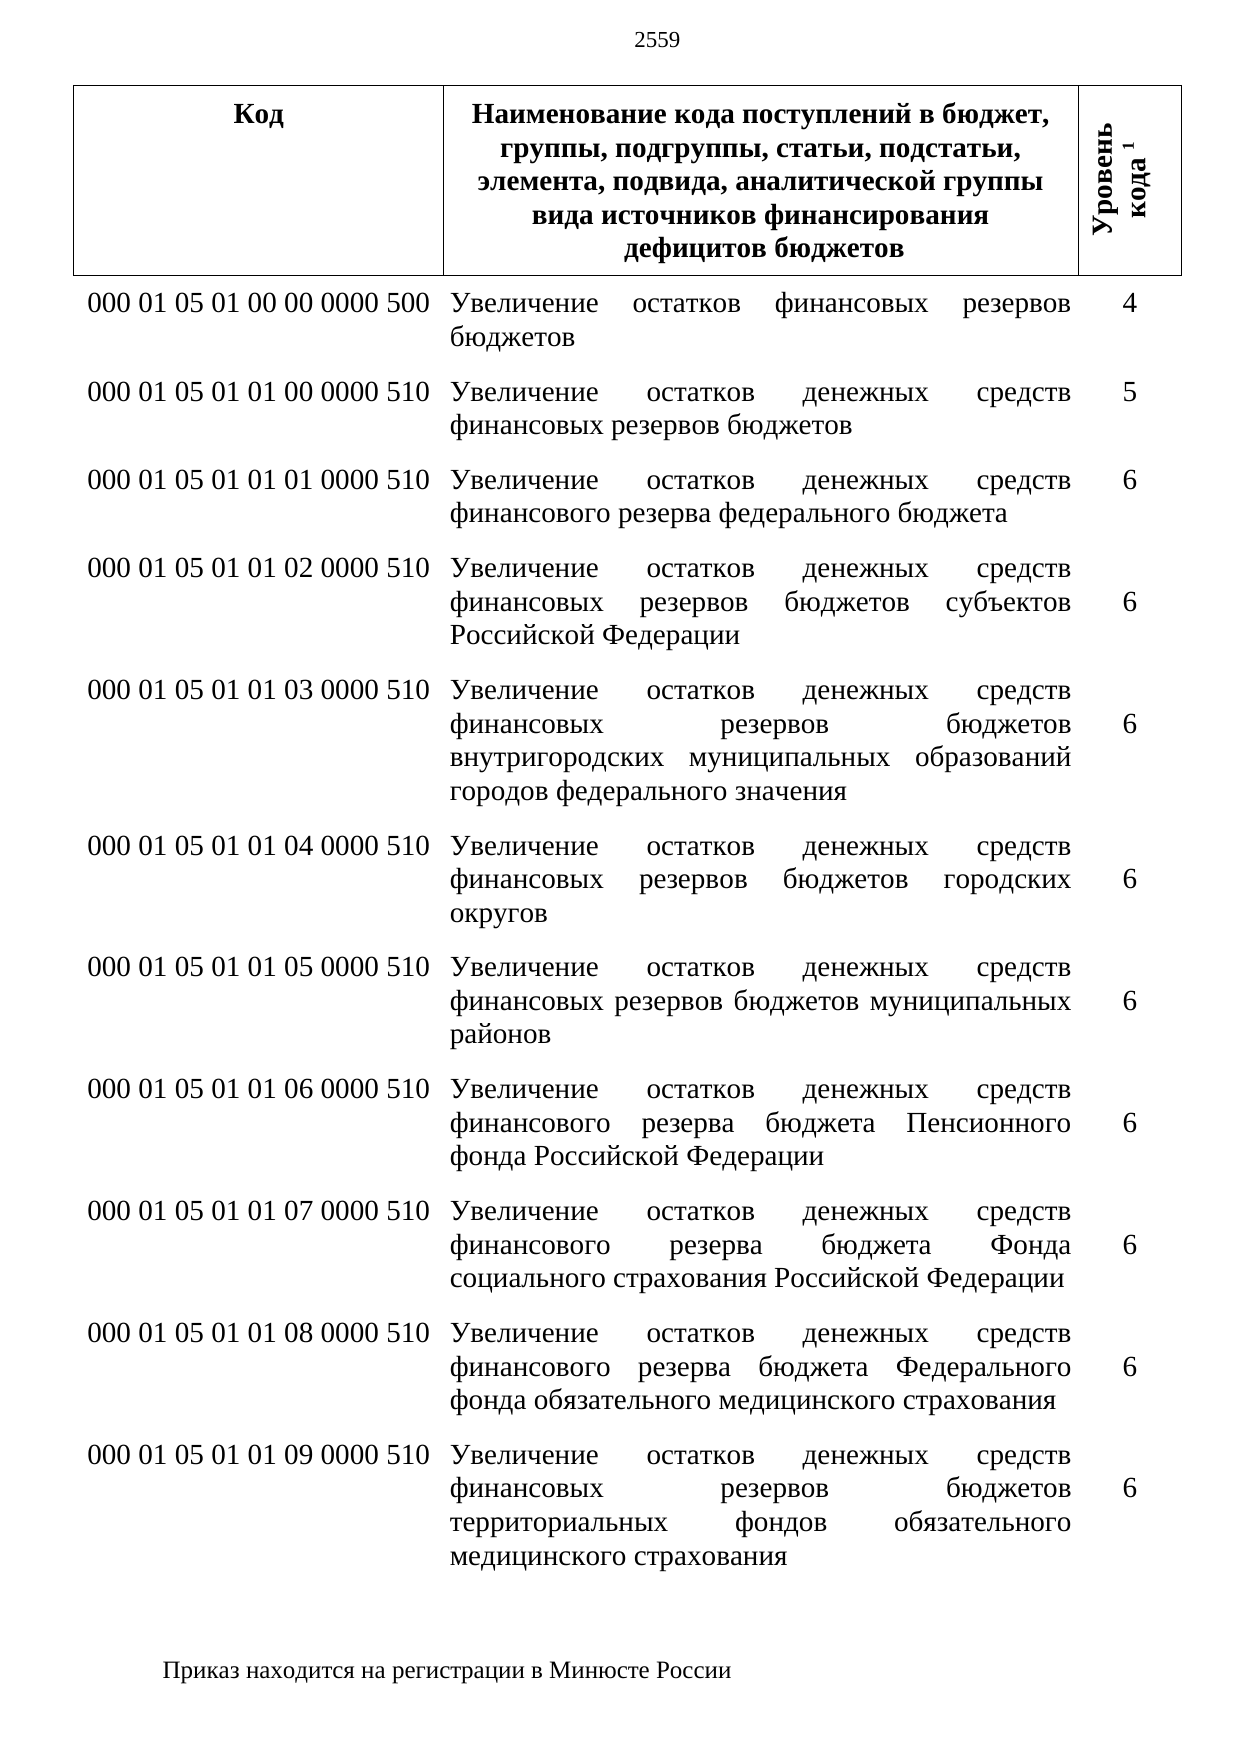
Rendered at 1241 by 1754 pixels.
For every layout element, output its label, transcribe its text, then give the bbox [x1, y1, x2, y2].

table_cell Увеличение остатков денежных средств финансовых резервов бюджетов субъектов Российской Федерации [443, 540, 1078, 662]
table_cell 000 01 05 01 01 02 0000 510 [74, 540, 443, 662]
table_cell 000 01 05 01 01 05 0000 510 [74, 939, 443, 1061]
table_cell Увеличение остатков денежных средств финансовых резервов бюджетов муниципальных районов [443, 939, 1078, 1061]
table_cell 6 [1078, 1426, 1181, 1582]
table_cell 6 [1078, 451, 1181, 540]
table_cell 6 [1078, 662, 1181, 817]
table_cell Увеличение остатков денежных средств финансовых резервов бюджетов внутригородских муниципальных образований городов федерального значения [443, 662, 1078, 817]
table_cell 6 [1078, 817, 1181, 939]
table_header Уровень кода 1 [1079, 86, 1181, 275]
table_cell 4 [1078, 276, 1181, 363]
table_cell 5 [1078, 363, 1181, 451]
table_cell 6 [1078, 1183, 1181, 1304]
table_header Наименование кода поступлений в бюджет, группы, подгруппы, статьи, подстатьи, элемента, подвида, аналитической группы вида источников финансирования дефицитов бюджетов [444, 86, 1078, 275]
table_cell 000 01 05 01 01 00 0000 510 [74, 363, 443, 451]
table_cell 000 01 05 01 01 04 0000 510 [74, 817, 443, 939]
table_cell Увеличение остатков денежных средств финансовых резервов бюджетов территориальных фондов обязательного медицинского страхования [443, 1426, 1078, 1582]
table_cell 000 01 05 01 00 00 0000 500 [74, 276, 443, 363]
table_cell Увеличение остатков денежных средств финансового резерва бюджета Пенсионного фонда Российской Федерации [443, 1061, 1078, 1183]
table_cell 6 [1078, 939, 1181, 1061]
table_cell Увеличение остатков денежных средств финансового резерва бюджета Федерального фонда обязательного медицинского страхования [443, 1305, 1078, 1426]
table_cell 000 01 05 01 01 03 0000 510 [74, 662, 443, 817]
table_cell 6 [1078, 1305, 1181, 1426]
table_cell 000 01 05 01 01 06 0000 510 [74, 1061, 443, 1183]
table_cell 6 [1078, 1061, 1181, 1183]
table_cell Увеличение остатков денежных средств финансового резерва федерального бюджета [443, 451, 1078, 540]
table_cell Увеличение остатков финансовых резервов бюджетов [443, 276, 1078, 363]
table_header Код [74, 86, 443, 275]
table_cell 6 [1078, 540, 1181, 662]
table_cell 000 01 05 01 01 07 0000 510 [74, 1183, 443, 1304]
table_cell 000 01 05 01 01 08 0000 510 [74, 1305, 443, 1426]
table_cell Увеличение остатков денежных средств финансовых резервов бюджетов городских округов [443, 817, 1078, 939]
table_cell 000 01 05 01 01 01 0000 510 [74, 451, 443, 540]
table_cell 000 01 05 01 01 09 0000 510 [74, 1426, 443, 1582]
table_cell Увеличение остатков денежных средств финансовых резервов бюджетов [443, 363, 1078, 451]
table_cell Увеличение остатков денежных средств финансового резерва бюджета Фонда социального страхования Российской Федерации [443, 1183, 1078, 1304]
